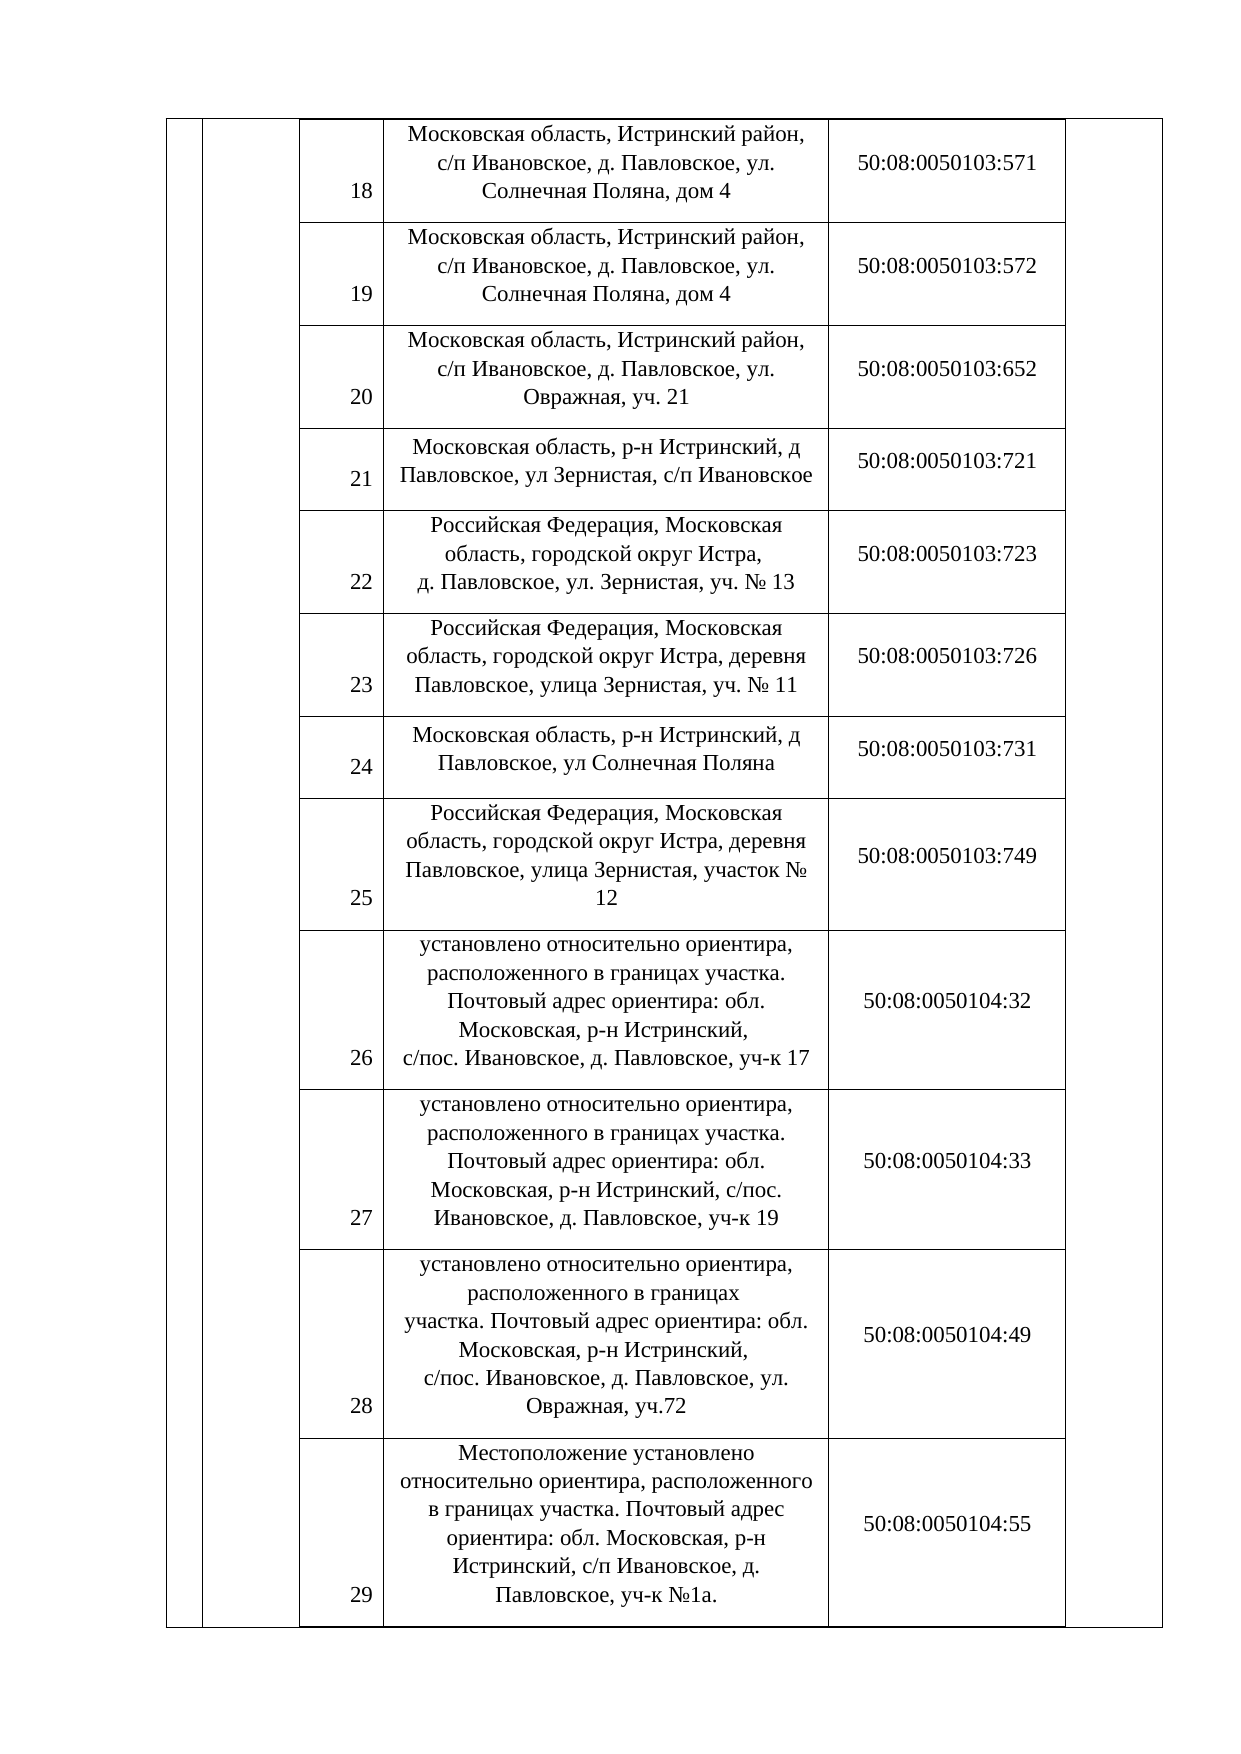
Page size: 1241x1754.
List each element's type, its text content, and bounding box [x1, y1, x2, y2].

table_cell [384, 120, 828, 222]
table_cell [384, 614, 828, 716]
table_cell [829, 931, 1065, 1089]
table_cell [384, 1439, 828, 1626]
table_cell [300, 1250, 383, 1438]
table_cell [203, 119, 299, 1627]
table_cell [384, 1090, 828, 1249]
table_cell [384, 931, 828, 1089]
table_cell [300, 223, 383, 325]
table_cell [300, 717, 383, 798]
table_cell [300, 429, 383, 510]
table_cell [829, 799, 1065, 930]
table_cell [384, 717, 828, 798]
table_cell [829, 614, 1065, 716]
table_cell [384, 799, 828, 930]
table_cell [300, 931, 383, 1089]
table_cell [384, 511, 828, 613]
table_cell [829, 326, 1065, 428]
table_cell [384, 429, 828, 510]
table_cell [384, 223, 828, 325]
table_cell [1066, 119, 1162, 1627]
table_cell [300, 326, 383, 428]
table_cell [829, 717, 1065, 798]
table_cell [829, 511, 1065, 613]
table_cell [300, 799, 383, 930]
table_cell [829, 1090, 1065, 1249]
table_cell [300, 614, 383, 716]
table_cell [300, 1090, 383, 1249]
table_cell [300, 1439, 383, 1626]
table_cell [384, 326, 828, 428]
table_cell [829, 223, 1065, 325]
table_cell [384, 1250, 828, 1438]
table_cell [829, 429, 1065, 510]
table_cell 3 [167, 119, 202, 1627]
table_cell [300, 120, 383, 222]
table_cell [829, 1250, 1065, 1438]
table_cell [829, 120, 1065, 222]
table_cell [829, 1439, 1065, 1626]
table_cell [300, 511, 383, 613]
